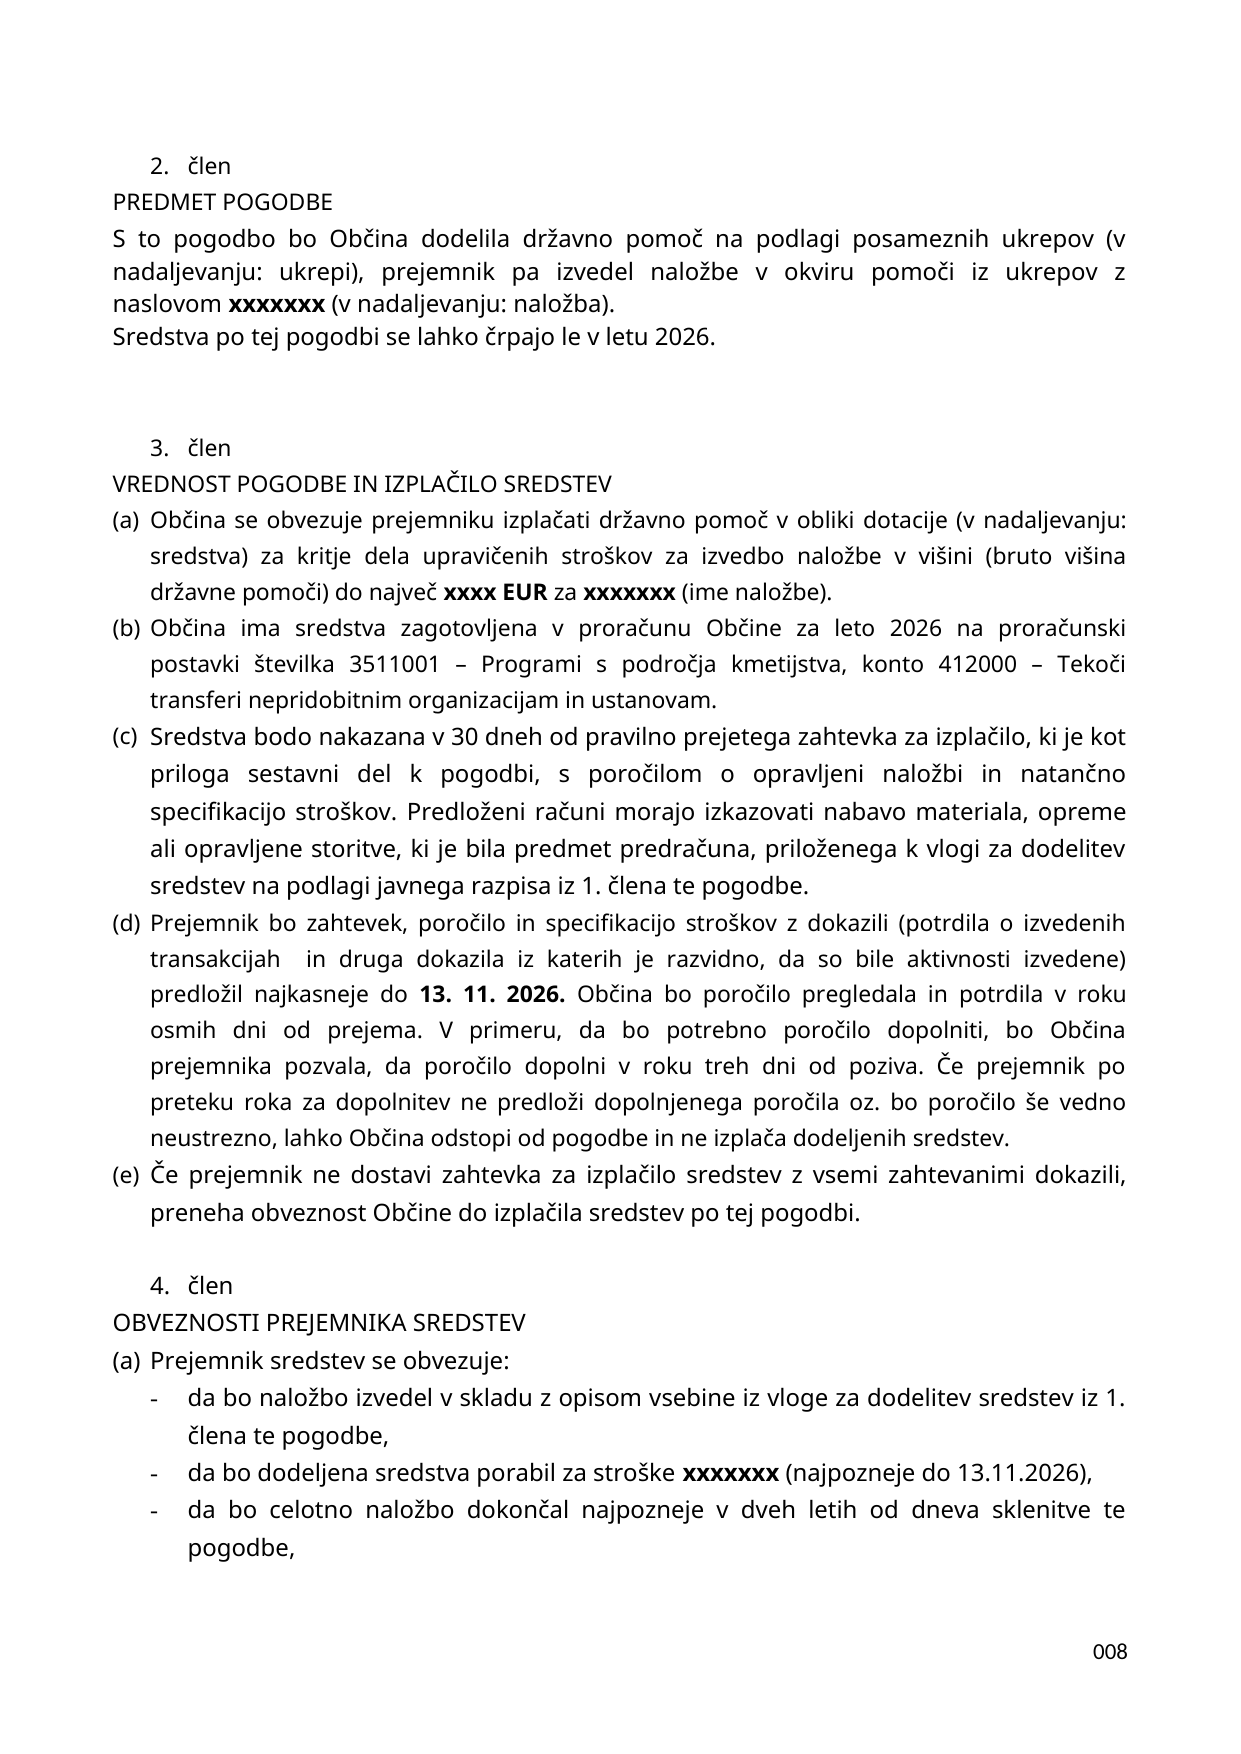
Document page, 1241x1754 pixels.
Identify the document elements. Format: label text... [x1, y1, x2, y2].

text Predmet pogodbe [112, 186, 1128, 217]
list Prejemnik bo zahtevek, poročilo in specifikacijo stroškov z dokazili (potrdila o izvedenih transakcijah in druga dokazila iz katerih je razvidno, da so bile aktivnosti izvedene) predložil najkasneje do 13. 11. 2026. Občina bo poročilo pregledala in potrdila v roku osmih dni od prejema. V primeru, da bo potrebno poročilo dopolniti, bo Občina prejemnika pozvala, da poročilo dopolni v roku treh dni od poziva. Če prejemnik po preteku roka za dopolnitev ne predloži dopolnjenega poročila oz. bo poročilo še vedno neustrezno, lahko Občina odstopi od pogodbe in ne izplača dodeljenih sredstev. [112, 907, 1128, 1153]
list Če prejemnik ne dostavi zahtevka za izplačilo sredstev z vsemi zahtevanimi dokazili, preneha obveznost Občine do izplačila sredstev po tej pogodbi. [112, 1158, 1128, 1228]
list da bo dodeljena sredstva porabil za stroške xxxxxxx (najpozneje do 13.11.2026), [150, 1456, 1128, 1488]
list člen [150, 150, 1128, 181]
list Prejemnik sredstev se obvezuje: [112, 1344, 1128, 1376]
text Sredstva po tej pogodbi se lahko črpajo le v letu 2026. [112, 320, 1128, 352]
text S to pogodbo bo Občina dodelila državno pomoč na podlagi posameznih ukrepov (v nadaljevanju: ukrepi), prejemnik pa izvedel naložbe v okviru pomoči iz ukrepov z naslovom xxxxxxx (v nadaljevanju: naložba). [112, 222, 1128, 320]
text OBVEZNOSTI PREJEMNIKA SREDSTEV [112, 1306, 1128, 1339]
list Sredstva bodo nakazana v 30 dneh od pravilno prejetega zahtevka za izplačilo, ki je kot priloga sestavni del k pogodbi, s poročilom o opravljeni naložbi in natančno specifikacijo stroškov. Predloženi računi morajo izkazovati nabavo materiala, opreme ali opravljene storitve, ki je bila predmet predračuna, priloženega k vlogi za dodelitev sredstev na podlagi javnega razpisa iz 1. člena te pogodbe. [112, 719, 1128, 902]
list člen [150, 432, 1128, 463]
list da bo celotno naložbo dokončal najpozneje v dveh letih od dneva sklenitve te pogodbe, [150, 1493, 1128, 1563]
list da bo naložbo izvedel v skladu z opisom vsebine iz vloge za dodelitev sredstev iz 1. člena te pogodbe, [150, 1381, 1128, 1451]
text VREDNOST POGODBE IN IZPLAČILO SREDSTEV [112, 468, 1128, 499]
list člen [150, 1269, 1128, 1301]
list Občina ima sredstva zagotovljena v proračunu Občine za leto 2026 na proračunski postavki številka 3511001 – Programi s področja kmetijstva, konto 412000 – Tekoči transferi nepridobitnim organizacijam in ustanovam. [112, 612, 1128, 715]
list Občina se obvezuje prejemniku izplačati državno pomoč v obliki dotacije (v nadaljevanju: sredstva) za kritje dela upravičenih stroškov za izvedbo naložbe v višini (bruto višina državne pomoči) do največ xxxx EUR za xxxxxxx (ime naložbe). [112, 504, 1128, 607]
